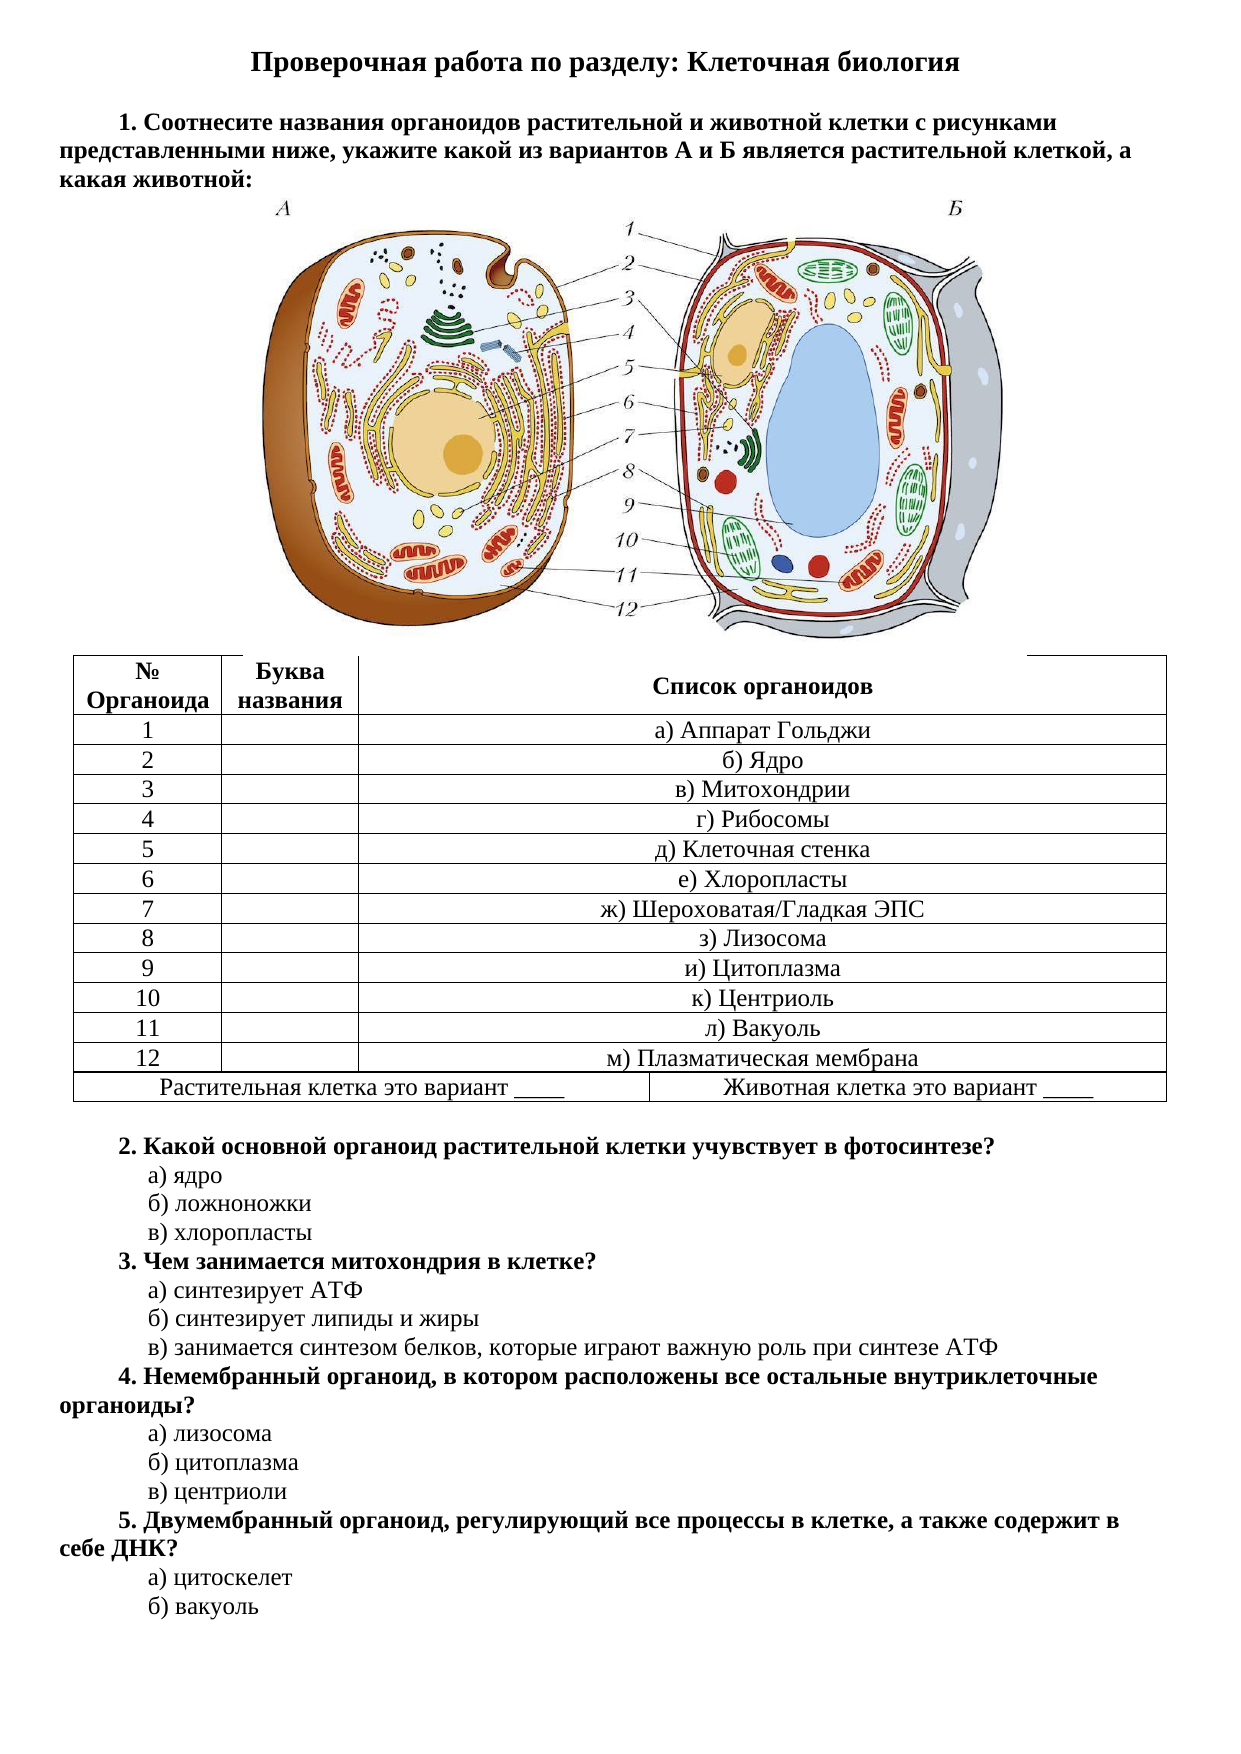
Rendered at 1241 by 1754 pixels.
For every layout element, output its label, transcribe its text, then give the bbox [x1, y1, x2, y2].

text а) ядро [59, 1160, 1152, 1188]
table_cell [222, 924, 358, 952]
table_cell ж) Шероховатая/Гладкая ЭПС [359, 894, 1166, 922]
table_cell л) Вакуоль [359, 1013, 1166, 1042]
text а) лизосома [59, 1418, 1152, 1447]
text 1. Соотнесите названия органоидов растительной и животной клетки с рисунками представленными ниже, укажите какой из вариантов А и Б является растительной клеткой, а какая животной: [59, 107, 1152, 193]
table_header Буква названия [222, 656, 358, 714]
table_cell 10 [74, 983, 221, 1012]
table_cell 9 [74, 953, 221, 982]
table_cell [222, 745, 358, 773]
text в) хлоропласты [59, 1217, 1152, 1246]
table_cell [222, 894, 358, 922]
text в) центриоли [59, 1476, 1152, 1505]
table_cell 6 [74, 864, 221, 893]
table_cell 2 [74, 745, 221, 773]
text 2. Какой основной органоид растительной клетки учувствует в фотосинтезе? [59, 1131, 1152, 1160]
table_cell [222, 1013, 358, 1042]
table_header Список органоидов [359, 656, 1166, 714]
table_cell [222, 775, 358, 803]
table_cell а) Аппарат Гольджи [359, 715, 1166, 744]
text б) синтезирует липиды и жиры [59, 1303, 1152, 1332]
table_cell [222, 834, 358, 863]
picture [243, 192, 1027, 656]
text в) занимается синтезом белков, которые играют важную роль при синтезе АТФ [59, 1332, 1152, 1361]
table_cell [222, 864, 358, 893]
table_cell [222, 804, 358, 833]
table_cell и) Цитоплазма [359, 953, 1166, 982]
table_header № Органоида [74, 656, 221, 714]
text б) вакуоль [59, 1591, 1152, 1620]
table_cell [222, 715, 358, 744]
table_cell 3 [74, 775, 221, 803]
table_cell [222, 983, 358, 1012]
table_cell м) Плазматическая мембрана [359, 1043, 1166, 1071]
text б) ложноножки [59, 1188, 1152, 1217]
text 4. Немембранный органоид, в котором расположены все остальные внутриклеточные органоиды? [59, 1361, 1152, 1418]
table_cell б) Ядро [359, 745, 1166, 773]
table_cell 12 [74, 1043, 221, 1071]
table_cell 7 [74, 894, 221, 922]
table_cell д) Клеточная стенка [359, 834, 1166, 863]
text б) цитоплазма [59, 1447, 1152, 1476]
table_cell 11 [74, 1013, 221, 1042]
table_cell в) Митохондрии [359, 775, 1166, 803]
text 5. Двумембранный органоид, регулирующий все процессы в клетке, а также содержит в себе ДНК? [59, 1505, 1152, 1562]
text а) цитоскелет [59, 1562, 1152, 1591]
table_cell 8 [74, 924, 221, 952]
table_cell е) Хлоропласты [359, 864, 1166, 893]
text а) синтезирует АТФ [59, 1275, 1152, 1303]
table_cell [222, 1043, 358, 1071]
table_cell 5 [74, 834, 221, 863]
text Проверочная работа по разделу: Клеточная биология [59, 44, 1152, 78]
table_cell Животная клетка это вариант ____ [650, 1073, 1166, 1101]
table_cell Растительная клетка это вариант ____ [74, 1073, 649, 1101]
table_cell 4 [74, 804, 221, 833]
table_cell г) Рибосомы [359, 804, 1166, 833]
table_cell к) Центриоль [359, 983, 1166, 1012]
table_cell [222, 953, 358, 982]
table_cell 1 [74, 715, 221, 744]
text 3. Чем занимается митохондрия в клетке? [59, 1246, 1152, 1275]
table_cell з) Лизосома [359, 924, 1166, 952]
